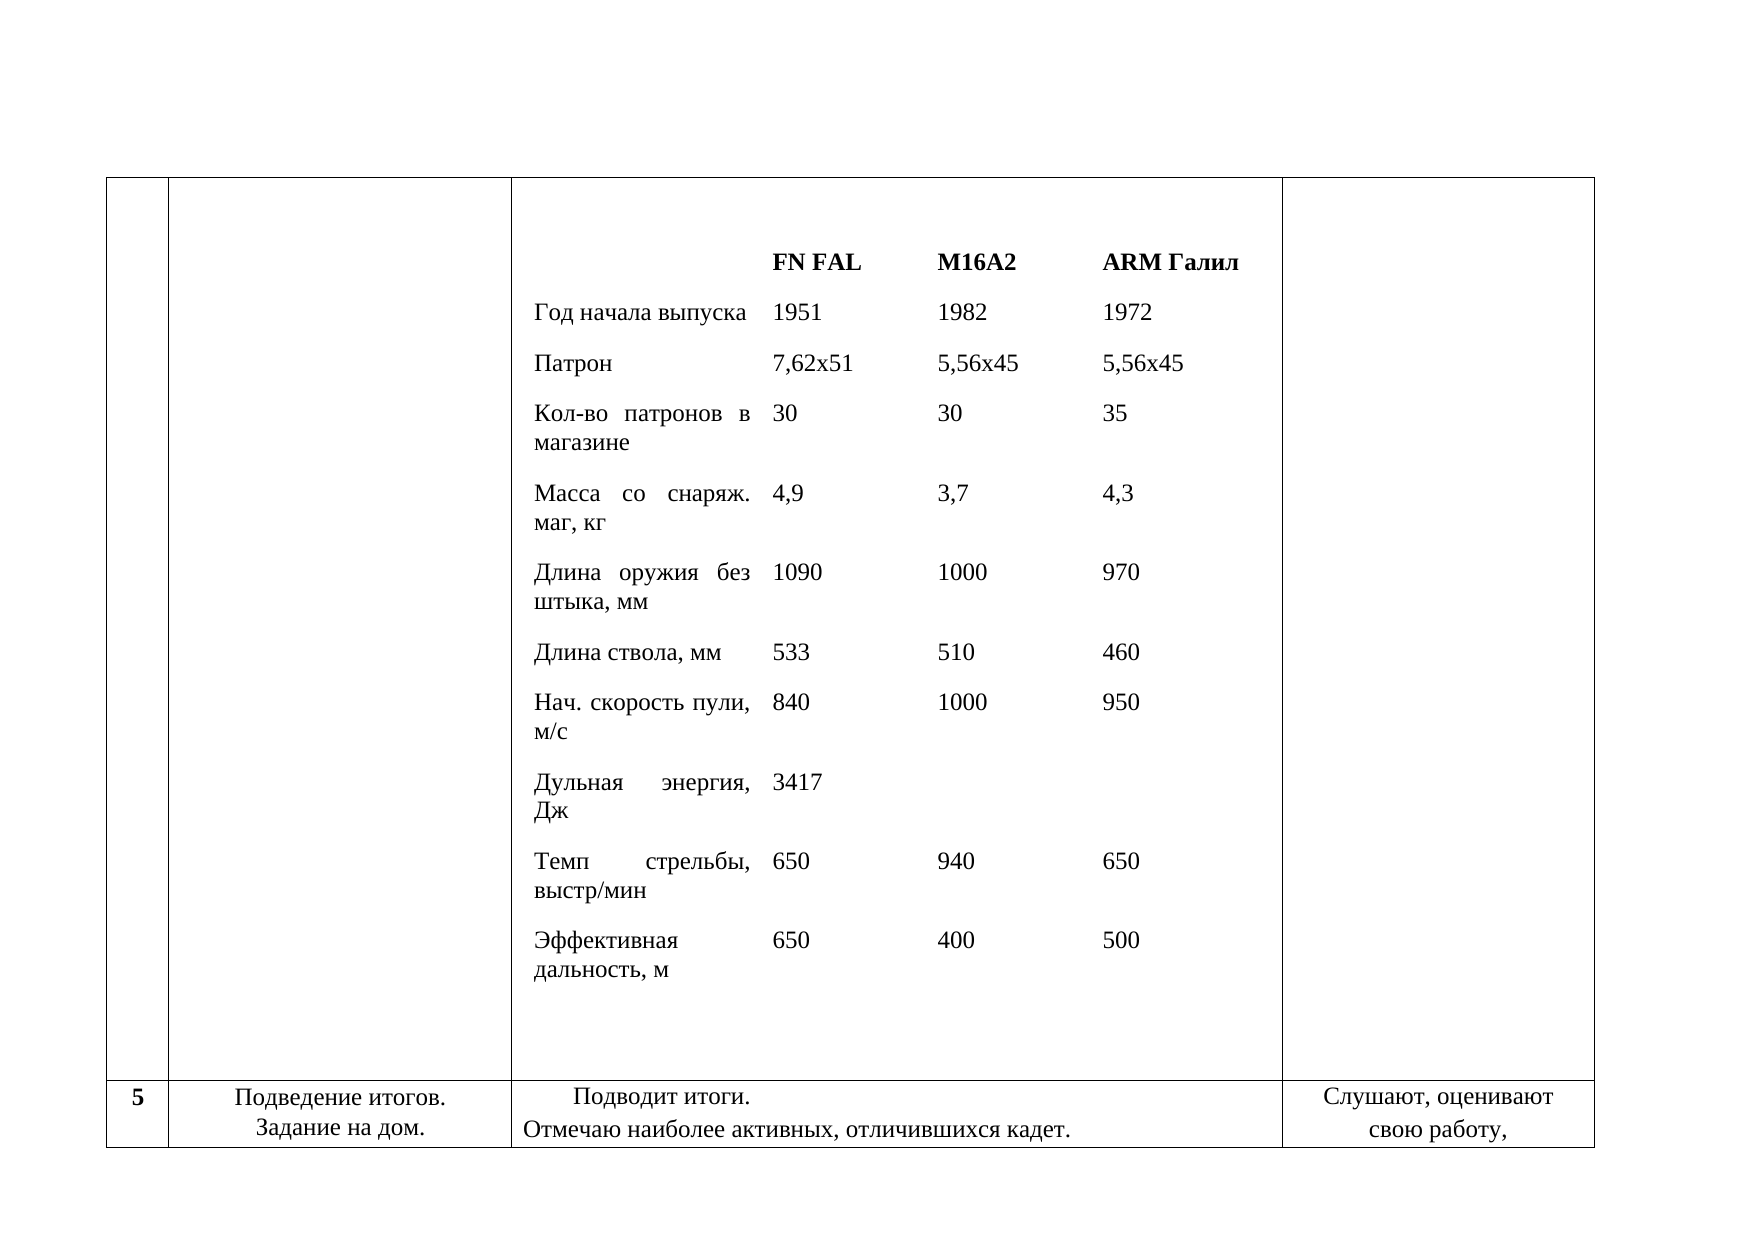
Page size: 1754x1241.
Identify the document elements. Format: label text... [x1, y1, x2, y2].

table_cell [169, 178, 511, 1080]
table_cell 4 [107, 178, 168, 1080]
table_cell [1283, 178, 1594, 1080]
table_cell 5 [107, 1081, 168, 1147]
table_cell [512, 1081, 1282, 1147]
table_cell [512, 178, 1282, 1080]
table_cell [169, 1081, 511, 1147]
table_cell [1283, 1081, 1594, 1147]
